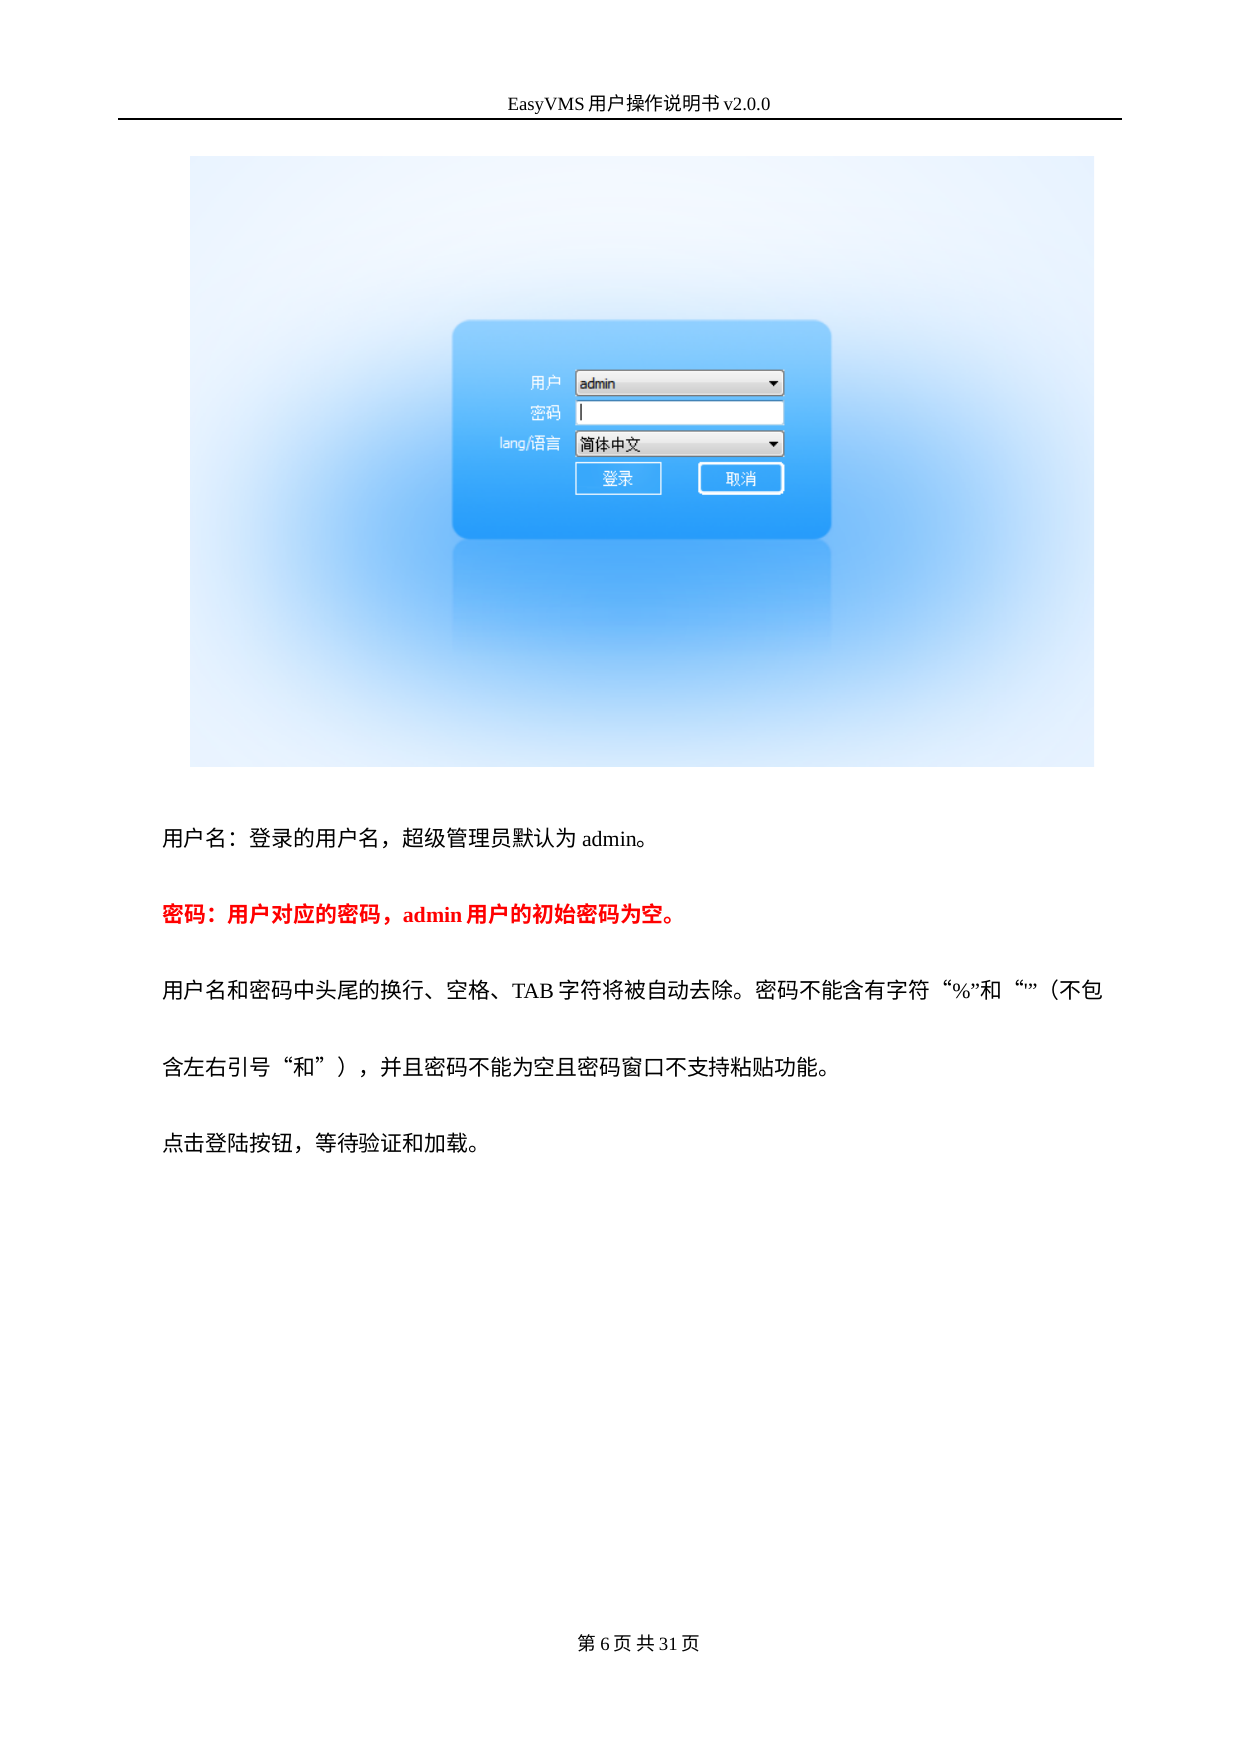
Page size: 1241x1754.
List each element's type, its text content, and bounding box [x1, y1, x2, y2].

text 密码：用户对应的密码，admin用户的初始密码为空。 [118, 882, 1122, 943]
text 点击登陆按钮，等待验证和加载。 [118, 1112, 1122, 1172]
text 用户名：登录的用户名，超级管理员默认为admin。 [118, 806, 1122, 867]
text 用户名和密码中头尾的换行、空格、TAB字符将被自动去除。密码不能含有字符“%”和“'”（不包 [118, 959, 1122, 1019]
picture [190, 156, 1095, 767]
text 含左右引号“和”），并且密码不能为空且密码窗口不支持粘贴功能。 [118, 1035, 1122, 1096]
